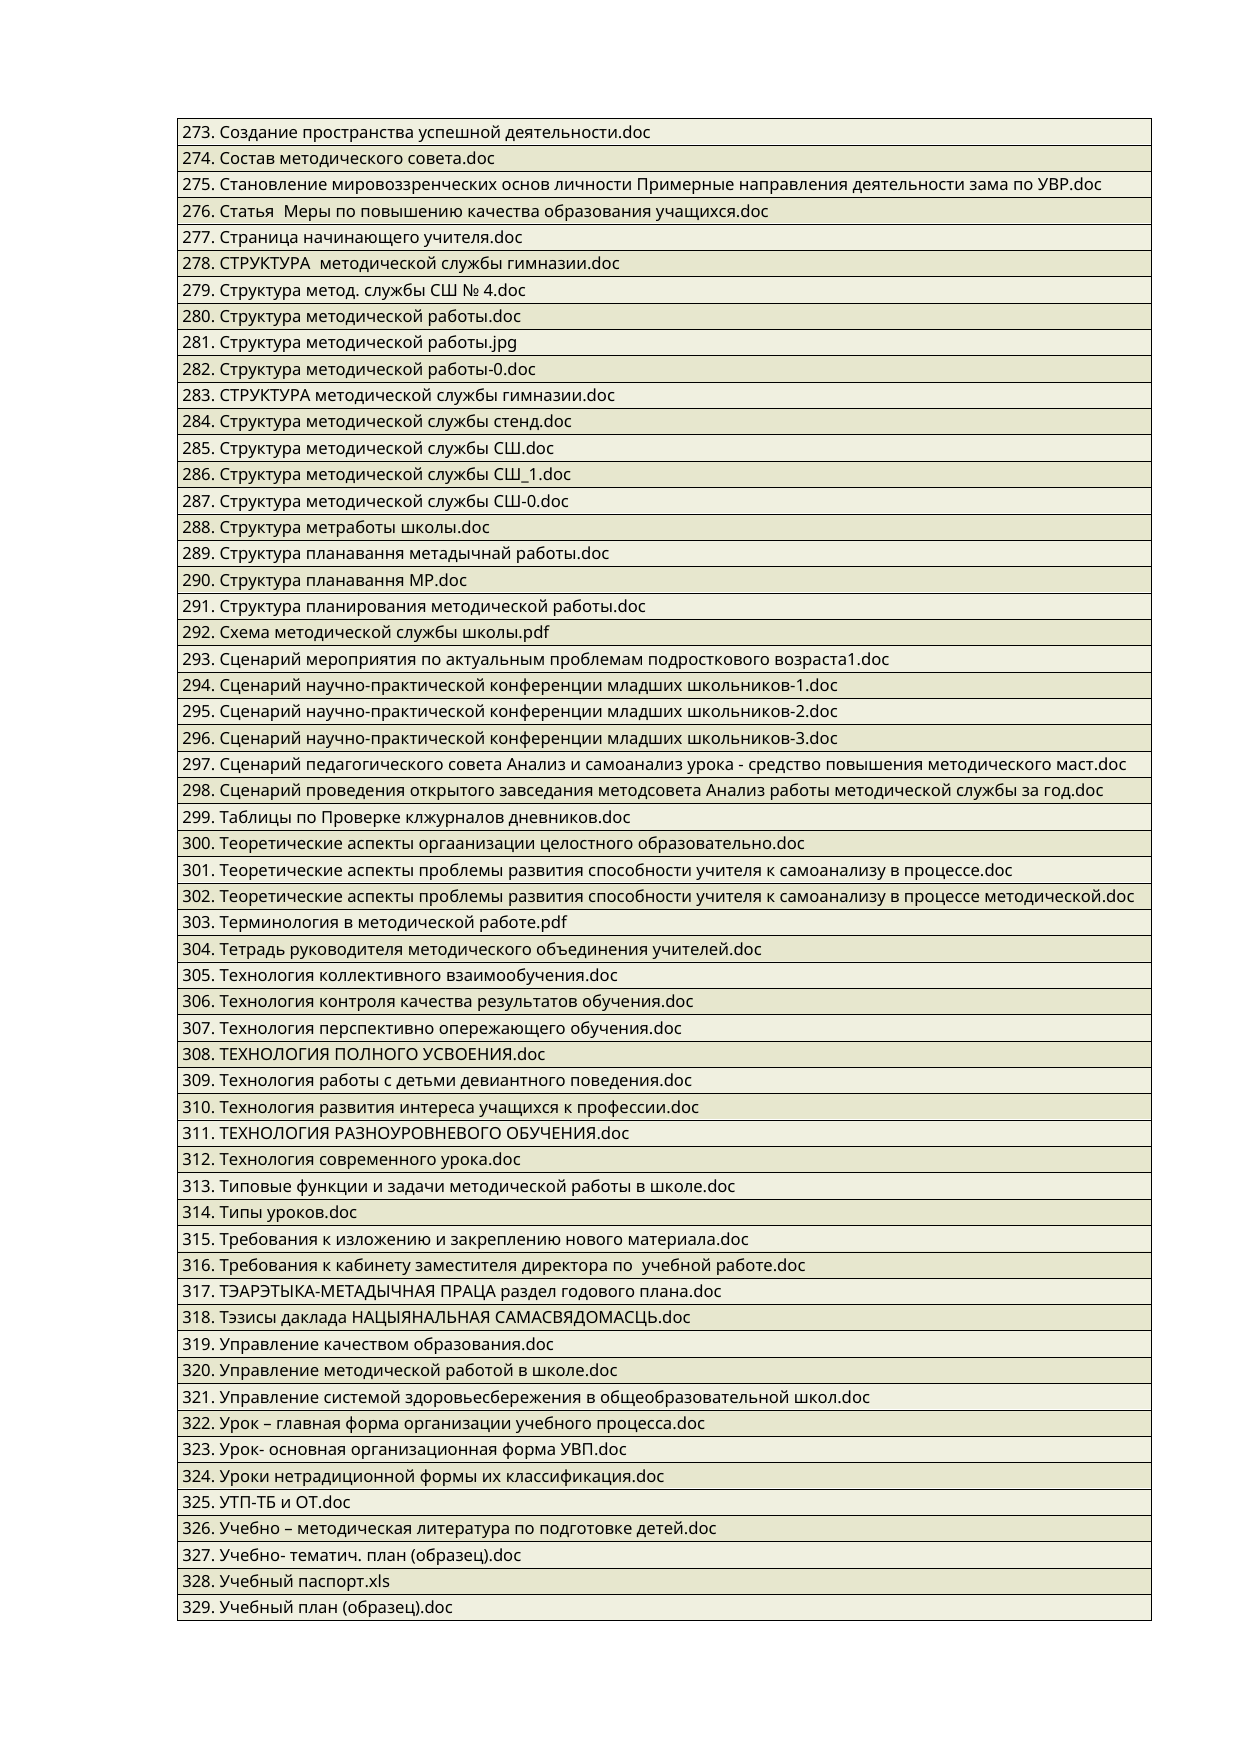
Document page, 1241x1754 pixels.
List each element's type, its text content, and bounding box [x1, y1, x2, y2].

table_cell 297. Сценарий педагогического совета Анализ и самоанализ урока - средство повышения методического маст.doc [178, 752, 1151, 777]
table_cell 329. Учебный план (образец).doc [178, 1595, 1151, 1620]
table_cell 294. Сценарий научно-практической конференции младших школьников-1.doc [178, 673, 1151, 698]
table_cell 301. Теоретические аспекты проблемы развития способности учителя к самоанализу в процессе.doc [178, 857, 1151, 882]
table_cell 287. Структура методической службы СШ-0.doc [178, 488, 1151, 513]
table_cell 313. Типовые функции и задачи методической работы в школе.doc [178, 1173, 1151, 1199]
table_cell 293. Сценарий мероприятия по актуальным проблемам подросткового возраста1.doc [178, 646, 1151, 672]
table_cell 323. Урок- основная организационная форма УВП.doc [178, 1437, 1151, 1462]
table_cell 274. Состав методического совета.doc [178, 146, 1151, 171]
table_cell 273. Создание пространства успешной деятельности.doc [178, 119, 1151, 144]
table_cell 328. Учебный паспорт.xls [178, 1569, 1151, 1594]
table_cell 310. Технология развития интереса учащихся к профессии.doc [178, 1094, 1151, 1119]
table_cell 278. СТРУКТУРА методической службы гимназии.doc [178, 251, 1151, 276]
table_cell 296. Сценарий научно-практической конференции младших школьников-3.doc [178, 725, 1151, 751]
table_cell 322. Урок – главная форма организации учебного процесса.doc [178, 1411, 1151, 1436]
table_cell 308. ТЕХНОЛОГИЯ ПОЛНОГО УСВОЕНИЯ.doc [178, 1042, 1151, 1067]
table_cell 320. Управление методической работой в школе.doc [178, 1358, 1151, 1383]
table_cell 290. Структура планавання МР.doc [178, 567, 1151, 592]
table_cell 289. Структура планавання метадычнай работы.doc [178, 541, 1151, 566]
table_cell 314. Типы уроков.doc [178, 1200, 1151, 1225]
table_cell 299. Таблицы по Проверке клжурналов дневников.doc [178, 804, 1151, 830]
table_cell 324. Уроки нетрадиционной формы их классификация.doc [178, 1463, 1151, 1488]
table_cell 318. Тэзисы даклада НАЦЫЯНАЛЬНАЯ САМАСВЯДОМАСЦЬ.doc [178, 1305, 1151, 1330]
table_cell 305. Технология коллективного взаимообучения.doc [178, 963, 1151, 988]
table_cell 275. Становление мировоззренческих основ личности Примерные направления деятельности зама по УВР.doc [178, 172, 1151, 197]
table_cell 291. Структура планирования методической работы.doc [178, 594, 1151, 619]
table_cell 282. Структура методической работы-0.doc [178, 356, 1151, 382]
table_cell 319. Управление качеством образования.doc [178, 1331, 1151, 1357]
table_cell 317. ТЭАРЭТЫКА-МЕТАДЫЧНАЯ ПРАЦА раздел годового плана.doc [178, 1279, 1151, 1304]
table_cell 280. Структура методической работы.doc [178, 304, 1151, 329]
table_cell 300. Теоретические аспекты оргаанизации целостного образовательно.doc [178, 831, 1151, 856]
table_cell 284. Структура методической службы стенд.doc [178, 409, 1151, 434]
table_cell 326. Учебно – методическая литература по подготовке детей.doc [178, 1516, 1151, 1541]
table_cell 277. Страница начинающего учителя.doc [178, 225, 1151, 250]
table_cell 302. Теоретические аспекты проблемы развития способности учителя к самоанализу в процессе методической.doc [178, 884, 1151, 909]
table_cell 307. Технология перспективно опережающего обучения.doc [178, 1015, 1151, 1041]
table_cell 298. Сценарий проведения открытого завседания методсовета Анализ работы методической службы за год.doc [178, 778, 1151, 803]
table_cell 283. СТРУКТУРА методической службы гимназии.doc [178, 383, 1151, 408]
table_cell 306. Технология контроля качества результатов обучения.doc [178, 989, 1151, 1014]
table_cell 279. Структура метод. службы СШ № 4.doc [178, 277, 1151, 303]
table_cell 285. Структура методической службы СШ.doc [178, 435, 1151, 461]
table_cell 295. Сценарий научно-практической конференции младших школьников-2.doc [178, 699, 1151, 724]
table_cell 292. Схема методической службы школы.pdf [178, 620, 1151, 645]
table_cell 315. Требования к изложению и закреплению нового материала.doc [178, 1226, 1151, 1251]
table_cell 316. Требования к кабинету заместителя директора по учебной работе.doc [178, 1253, 1151, 1278]
table_cell 327. Учебно- тематич. план (образец).doc [178, 1542, 1151, 1568]
table_cell 309. Технология работы с детьми девиантного поведения.doc [178, 1068, 1151, 1093]
table_cell 286. Структура методической службы СШ_1.doc [178, 462, 1151, 487]
table_cell 311. ТЕХНОЛОГИЯ РАЗНОУРОВНЕВОГО ОБУЧЕНИЯ.doc [178, 1121, 1151, 1146]
table_cell 321. Управление системой здоровьесбережения в общеобразовательной школ.doc [178, 1384, 1151, 1409]
table_cell 325. УТП-ТБ и ОТ.doc [178, 1490, 1151, 1515]
table_cell 276. Статья Меры по повышению качества образования учащихся.doc [178, 198, 1151, 223]
table_cell 281. Структура методической работы.jpg [178, 330, 1151, 355]
table_cell 304. Тетрадь руководителя методического объединения учителей.doc [178, 936, 1151, 961]
table_cell 288. Структура метработы школы.doc [178, 515, 1151, 540]
table_cell 312. Технология современного урока.doc [178, 1147, 1151, 1172]
table_cell 303. Терминология в методической работе.pdf [178, 910, 1151, 935]
